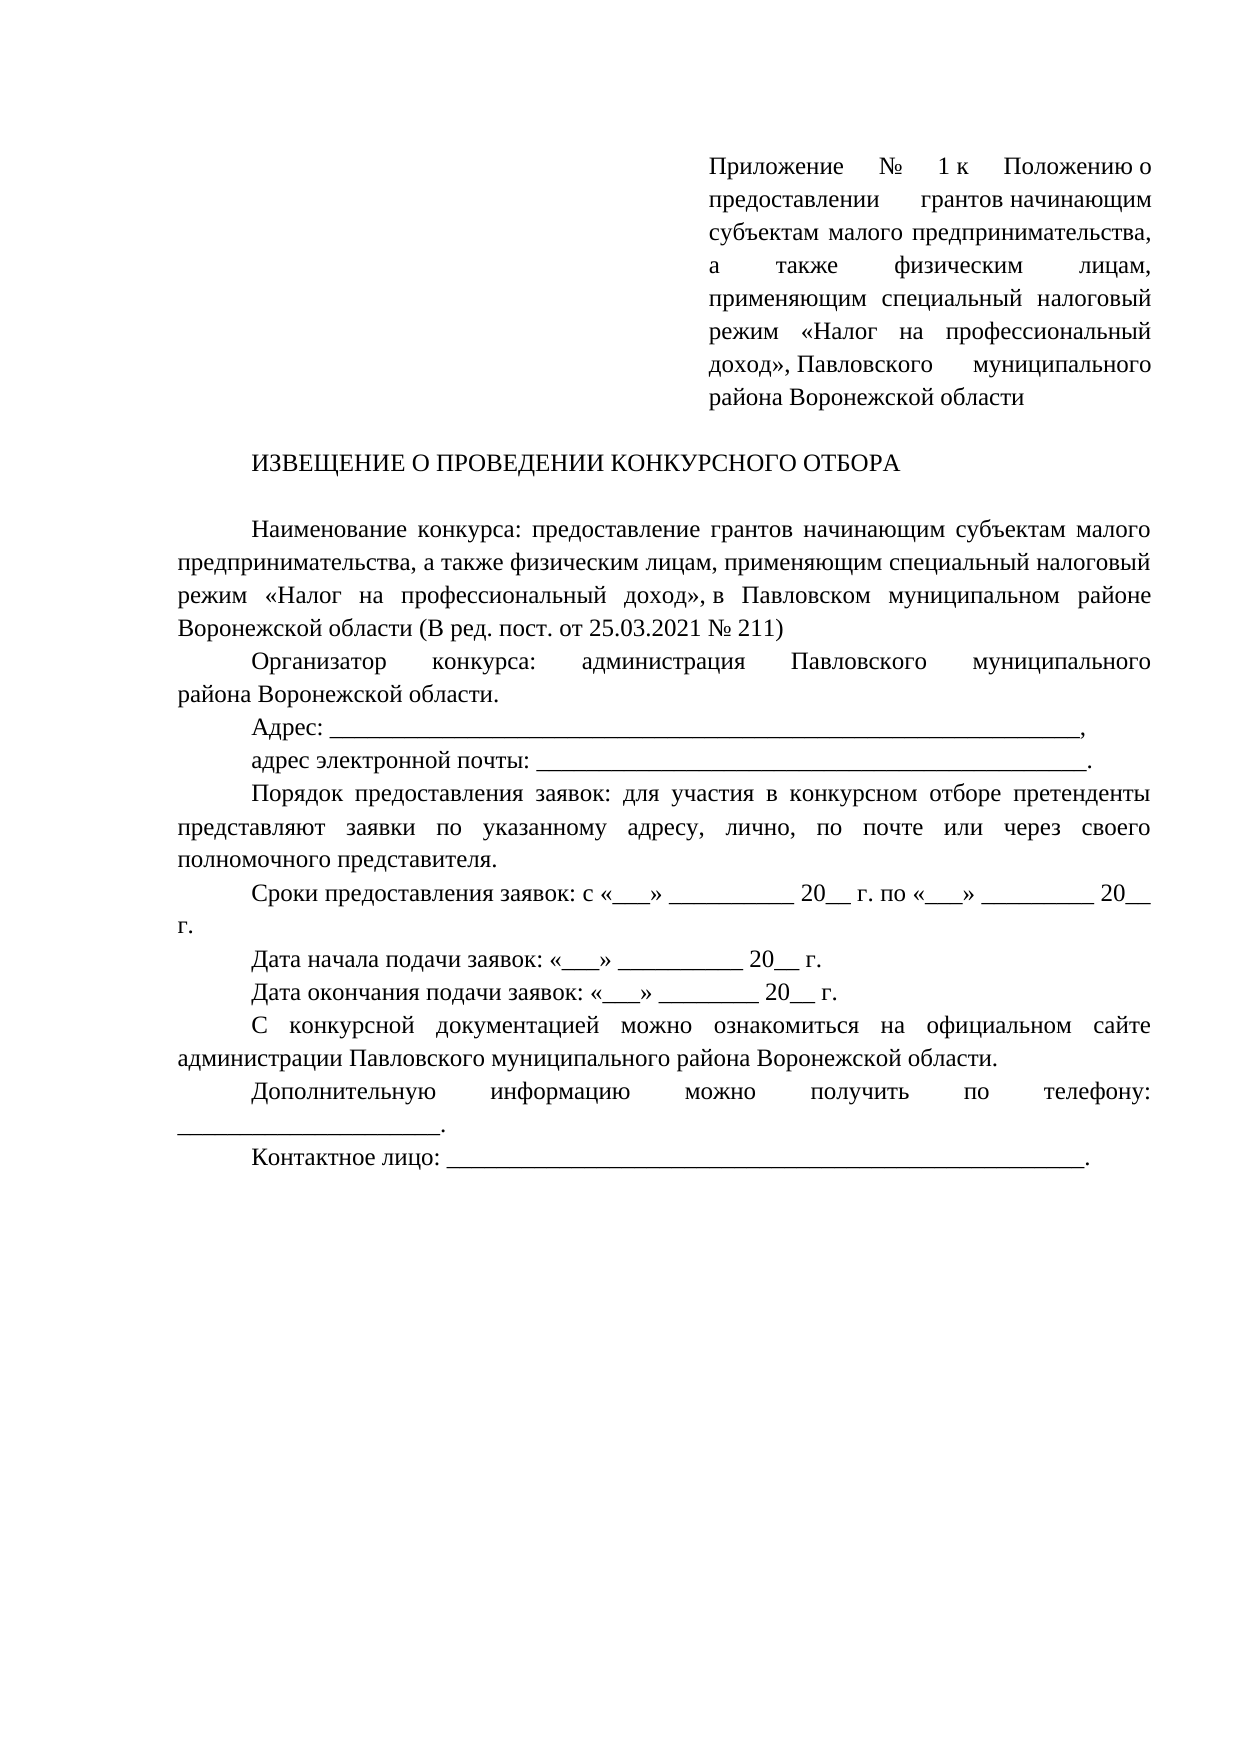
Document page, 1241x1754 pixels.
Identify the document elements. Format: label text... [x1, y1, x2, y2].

text Сроки предоставления заявок: с «___» __________ 20__ г. по «___» _________ 20__ г. [177, 878, 1152, 939]
text Адрес: ____________________________________________________________, [177, 712, 1152, 741]
text С конкурсной документацией можно ознакомиться на официальном сайте администрации Павловского муниципального района Воронежской области. [177, 1010, 1152, 1071]
text Порядок предоставления заявок: для участия в конкурсном отборе претенденты представляют заявки по указанному адресу, лично, по почте или через своего полномочного представителя. [177, 778, 1152, 873]
text Организатор конкурса: администрация Павловского муниципального района Воронежской области. [177, 646, 1152, 708]
text адрес электронной почты: ____________________________________________. [177, 746, 1152, 774]
text Контактное лицо: ___________________________________________________. [177, 1142, 1152, 1171]
text Дополнительную информацию можно получить по телефону: _____________________. [177, 1076, 1152, 1137]
text ИЗВЕЩЕНИЕ О ПРОВЕДЕНИИ КОНКУРСНОГО ОТБОРА [177, 448, 1152, 477]
text Дата начала подачи заявок: «___» __________ 20__ г. [177, 944, 1152, 972]
text Наименование конкурса: предоставление грантов начинающим субъектам малого предпринимательства, а также физическим лицам, применяющим специальный налоговый режим «Налог на профессиональный доход», в Павловском муниципальном районе Воронежской области (В ред. пост. от 25.03.2021 № 211) [177, 514, 1152, 642]
text Дата окончания подачи заявок: «___» ________ 20__ г. [177, 977, 1152, 1005]
text Приложение № 1 к Положению о предоставлении грантов начинающим субъектам малого предпринимательства, а также физическим лицам, применяющим специальный налоговый режим «Налог на профессиональный доход», Павловского муниципального района Воронежской области [709, 118, 1152, 411]
